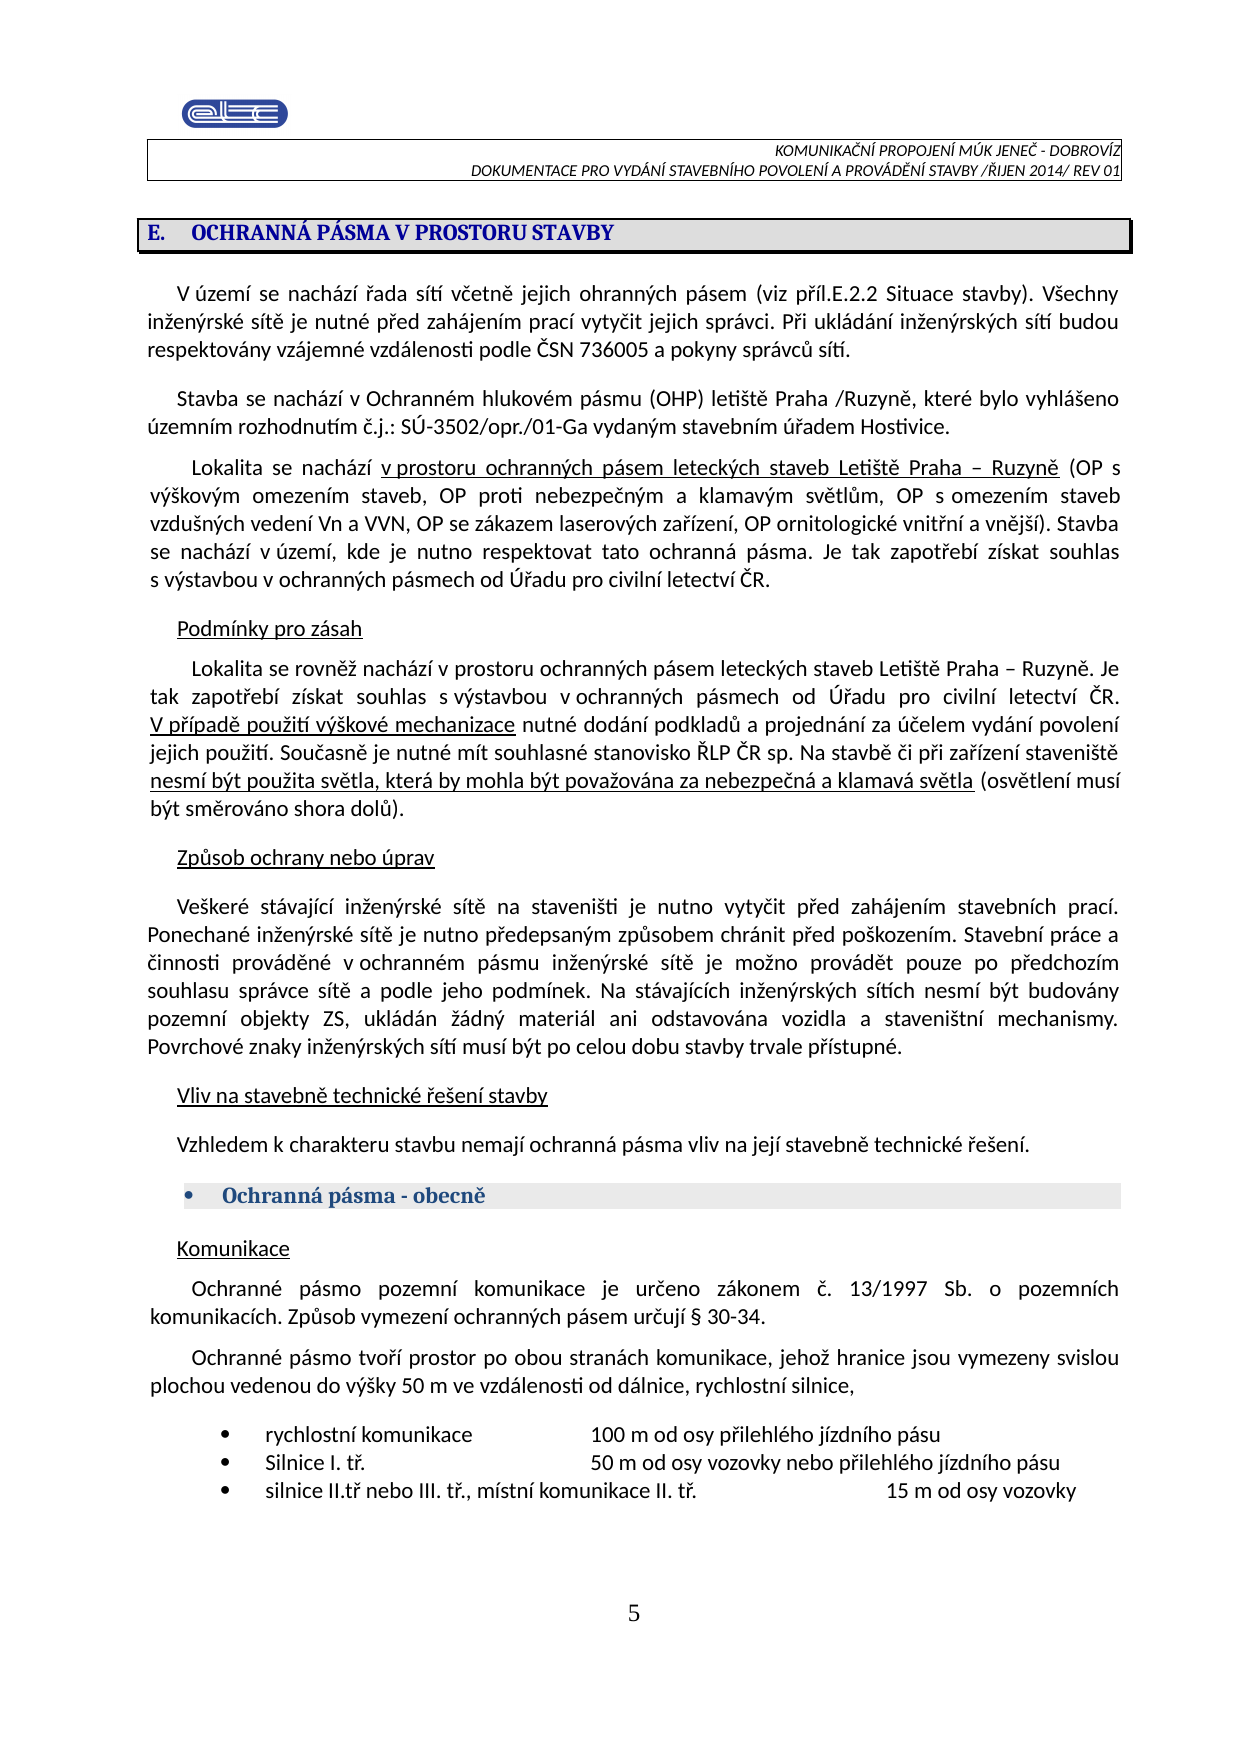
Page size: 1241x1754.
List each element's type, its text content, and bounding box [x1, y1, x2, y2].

list rychlostní komunikace 100 m od osy přilehlého jízdního pásu [221, 1420, 1121, 1448]
picture [176, 94, 293, 136]
list silnice II.tř nebo III. tř., místní komunikace II. tř. 15 m od osy vozovky [221, 1476, 1121, 1504]
list Silnice I. tř. 50 m od osy vozovky nebo přilehlého jízdního pásu [221, 1448, 1121, 1476]
text Ochranné pásmo tvoří prostor po obou stranách komunikace, jehož hranice jsou vymezeny svislou plochou vedenou do výšky 50 m ve vzdálenosti od dálnice, rychlostní silnice, [150, 1343, 1121, 1399]
text Ochranné pásmo pozemní komunikace je určeno zákonem č. 13/1997 Sb. o pozemních komunikacích. Způsob vymezení ochranných pásem určují § 30-34. [150, 1274, 1121, 1331]
text V území se nachází řada sítí včetně jejich ohranných pásem (viz příl.E.2.2 Situace stavby). Všechny inženýrské sítě je nutné před zahájením prací vytyčit jejich správci. Při ukládání inženýrských sítí budou respektovány vzájemné vzdálenosti podle ČSN 736005 a pokyny správců sítí. [147, 279, 1121, 363]
text Vliv na stavebně technické řešení stavby [177, 1081, 1121, 1109]
text Lokalita se rovněž nachází v prostoru ochranných pásem leteckých staveb Letiště Praha – Ruzyně. Je tak zapotřebí získat souhlas s výstavbou v ochranných pásmech od Úřadu pro civilní letectví ČR. V případě použití výškové mechanizace nutné dodání podkladů a projednání za účelem vydání povolení jejich použití. Současně je nutné mít souhlasné stanovisko ŘLP ČR sp. Na stavbě či při zařízení staveniště nesmí být použita světla, která by mohla být považována za nebezpečná a klamavá světla (osvětlení musí být směrováno shora dolů). [150, 654, 1121, 822]
text Veškeré stávající inženýrské sítě na staveništi je nutno vytyčit před zahájením stavebních prací. Ponechané inženýrské sítě je nutno předepsaným způsobem chránit před poškozením. Stavební práce a činnosti prováděné v ochranném pásmu inženýrské sítě je možno provádět pouze po předchozím souhlasu správce sítě a podle jeho podmínek. Na stávajících inženýrských sítích nesmí být budovány pozemní objekty ZS, ukládán žádný materiál ani odstavována vozidla a staveništní mechanismy. Povrchové znaky inženýrských sítí musí být po celou dobu stavby trvale přístupné. [147, 892, 1121, 1060]
subtitle Ochranná pásma v prostoru stavby [139, 220, 1129, 250]
text Lokalita se nachází v prostoru ochranných pásem leteckých staveb Letiště Praha – Ruzyně (OP s výškovým omezením staveb, OP proti nebezpečným a klamavým světlům, OP s omezením staveb vzdušných vedení Vn a VVN, OP se zákazem laserových zařízení, OP ornitologické vnitřní a vnější). Stavba se nachází v území, kde je nutno respektovat tato ochranná pásma. Je tak zapotřebí získat souhlas s výstavbou v ochranných pásmech od Úřadu pro civilní letectví ČR. [150, 453, 1121, 593]
text Stavba se nachází v Ochranném hlukovém pásmu (OHP) letiště Praha /Ruzyně, které bylo vyhlášeno územním rozhodnutím č.j.: SÚ-3502/opr./01-Ga vydaným stavebním úřadem Hostivice. [147, 384, 1121, 440]
text Způsob ochrany nebo úprav [177, 843, 1121, 871]
text Komunikace [147, 1234, 1121, 1262]
subtitle Ochranná pásma - obecně [184, 1183, 1121, 1209]
text Vzhledem k charakteru stavbu nemají ochranná pásma vliv na její stavebně technické řešení. [147, 1130, 1121, 1158]
text Podmínky pro zásah [177, 614, 1121, 642]
